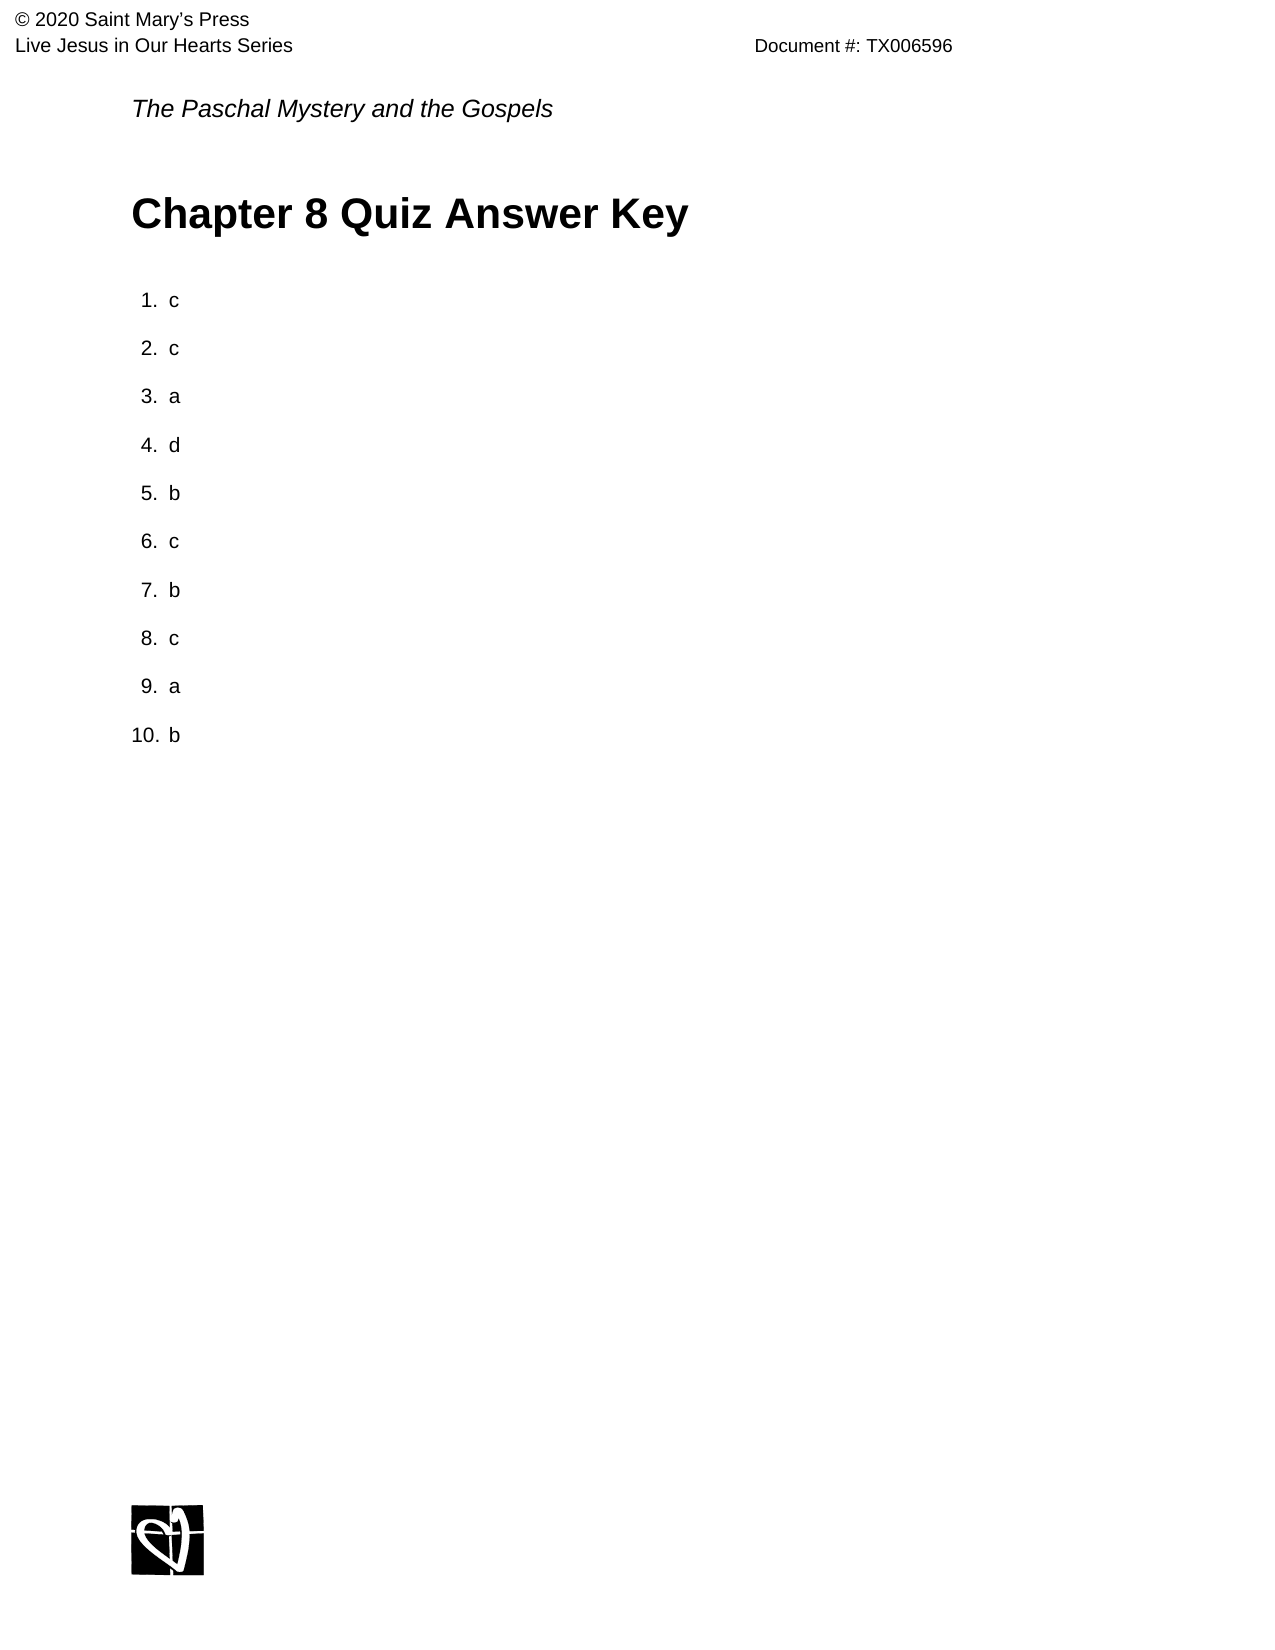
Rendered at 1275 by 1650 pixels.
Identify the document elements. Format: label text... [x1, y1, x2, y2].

list a [141, 384, 1144, 408]
list a [141, 674, 1144, 698]
list c [141, 336, 1144, 360]
text Chapter 8 Quiz Answer Key [131, 189, 1144, 238]
list b [141, 481, 1144, 505]
list c [141, 288, 1144, 312]
list c [141, 626, 1144, 650]
list b [141, 578, 1144, 602]
list d [141, 433, 1144, 457]
list c [141, 529, 1144, 553]
list b [131, 723, 1144, 747]
